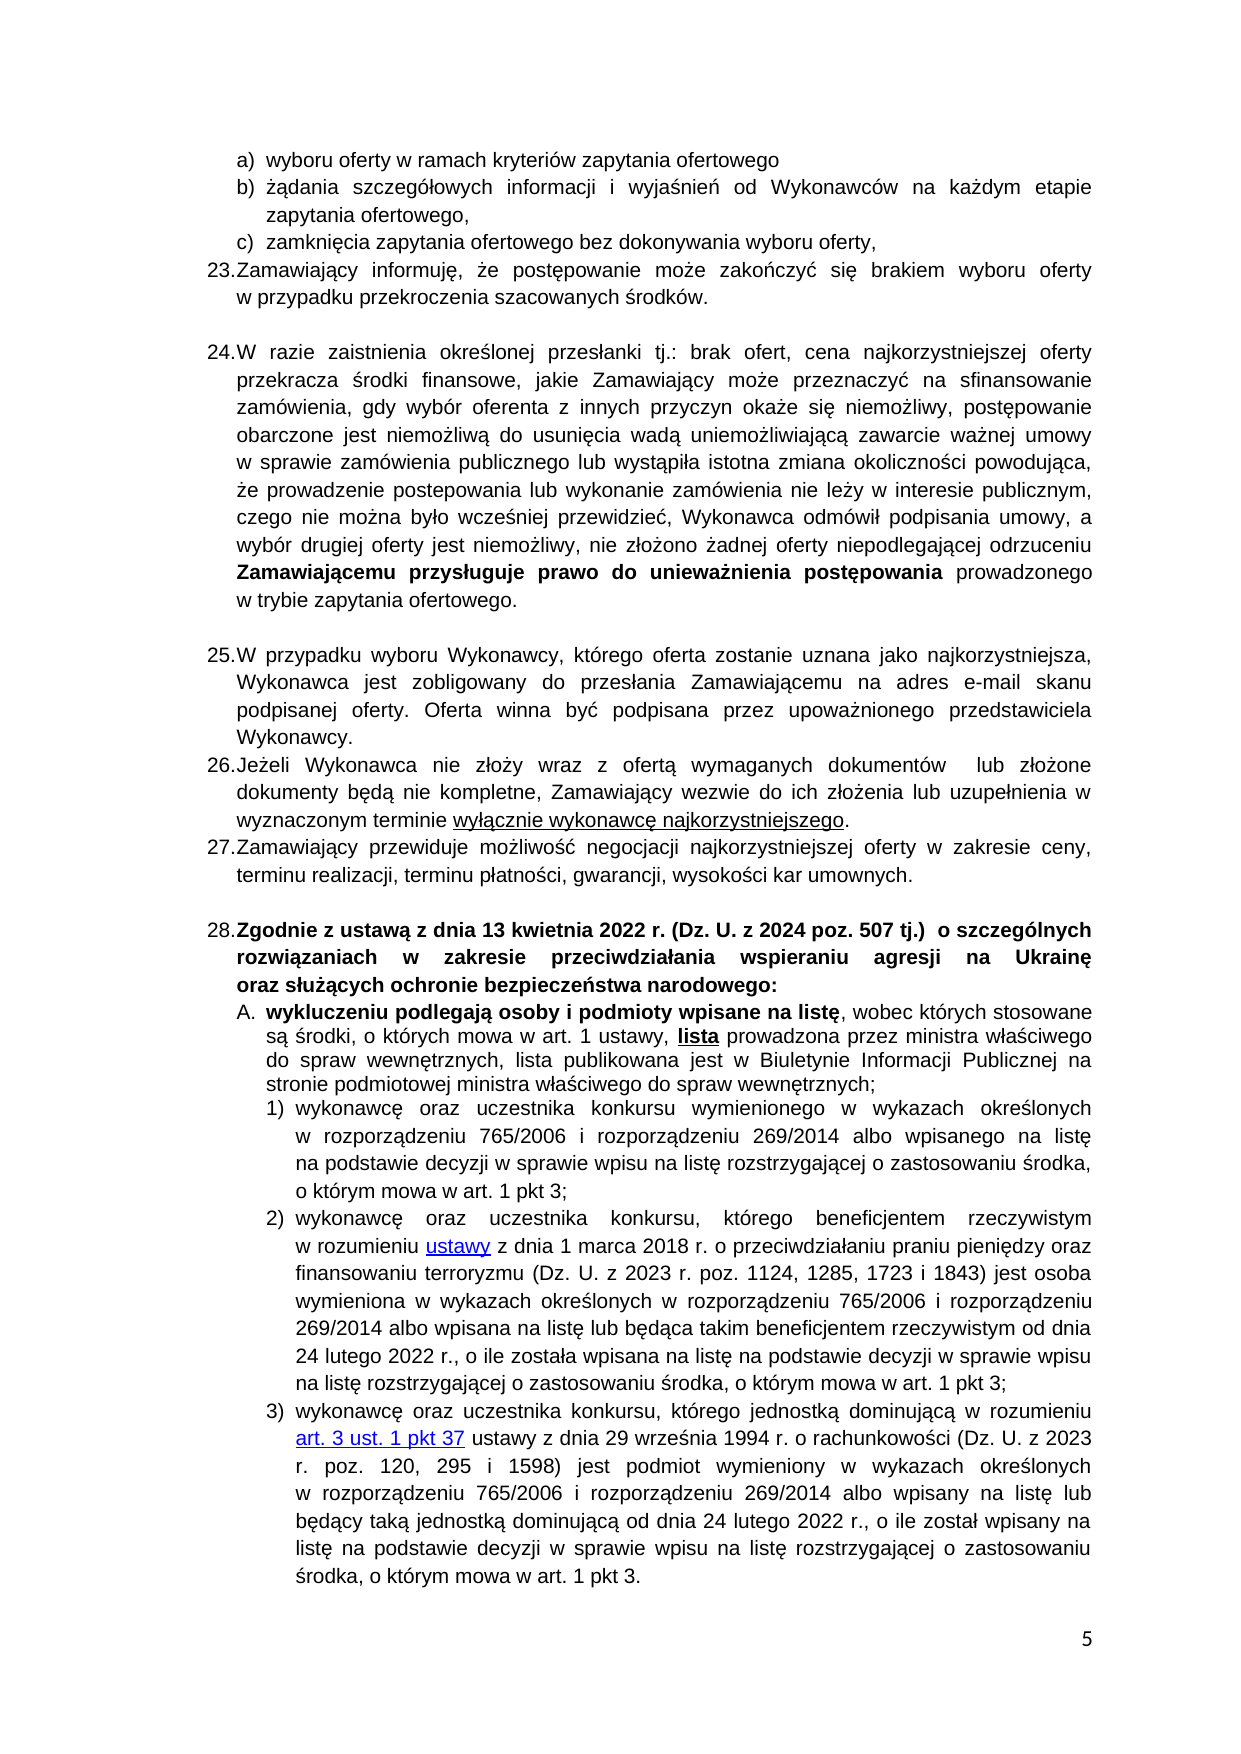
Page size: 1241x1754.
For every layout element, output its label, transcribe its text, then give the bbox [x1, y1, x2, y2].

list Zamawiający informuję, że postępowanie może zakończyć się brakiem wyboru oferty w przypadku przekroczenia szacowanych środków. [207, 258, 1092, 309]
list W przypadku wyboru Wykonawcy, którego oferta zostanie uznana jako najkorzystniejsza, Wykonawca jest zobligowany do przesłania Zamawiającemu na adres e-mail skanu podpisanej oferty. Oferta winna być podpisana przez upoważnionego przedstawiciela Wykonawcy. [207, 643, 1092, 749]
list wykonawcę oraz uczestnika konkursu wymienionego w wykazach określonych w rozporządzeniu 765/2006 i rozporządzeniu 269/2014 albo wpisanego na listę na podstawie decyzji w sprawie wpisu na listę rozstrzygającej o zastosowaniu środka, o którym mowa w art. 1 pkt 3; [266, 1096, 1092, 1202]
list wykluczeniu podlegają osoby i podmioty wpisane na listę, wobec których stosowane są środki, o których mowa w art. 1 ustawy, lista prowadzona przez ministra właściwego do spraw wewnętrznych, lista publikowana jest w Biuletynie Informacji Publicznej na stronie podmiotowej ministra właściwego do spraw wewnętrznych; [236, 1000, 1092, 1096]
list Zgodnie z ustawą z dnia 13 kwietnia 2022 r. (Dz. U. z 2024 poz. 507 tj.) o szczególnych rozwiązaniach w zakresie przeciwdziałania wspieraniu agresji na Ukrainę oraz służących ochronie bezpieczeństwa narodowego: [207, 918, 1092, 997]
list żądania szczegółowych informacji i wyjaśnień od Wykonawców na każdym etapie zapytania ofertowego, [236, 175, 1092, 227]
list wykonawcę oraz uczestnika konkursu, którego jednostką dominującą w rozumieniu art. 3 ust. 1 pkt 37 ustawy z dnia 29 września 1994 r. o rachunkowości (Dz. U. z 2023 r. poz. 120, 295 i 1598) jest podmiot wymieniony w wykazach określonych w rozporządzeniu 765/2006 i rozporządzeniu 269/2014 albo wpisany na listę lub będący taką jednostką dominującą od dnia 24 lutego 2022 r., o ile został wpisany na listę na podstawie decyzji w sprawie wpisu na listę rozstrzygającej o zastosowaniu środka, o którym mowa w art. 1 pkt 3. [266, 1398, 1092, 1587]
list wyboru oferty w ramach kryteriów zapytania ofertowego [236, 148, 1092, 172]
list Zamawiający przewiduje możliwość negocjacji najkorzystniejszej oferty w zakresie ceny, terminu realizacji, terminu płatności, gwarancji, wysokości kar umownych. [207, 835, 1092, 887]
list W razie zaistnienia określonej przesłanki tj.: brak ofert, cena najkorzystniejszej oferty przekracza środki finansowe, jakie Zamawiający może przeznaczyć na sfinansowanie zamówienia, gdy wybór oferenta z innych przyczyn okaże się niemożliwy, postępowanie obarczone jest niemożliwą do usunięcia wadą uniemożliwiającą zawarcie ważnej umowy w sprawie zamówienia publicznego lub wystąpiła istotna zmiana okoliczności powodująca, że prowadzenie postepowania lub wykonanie zamówienia nie leży w interesie publicznym, czego nie można było wcześniej przewidzieć, Wykonawca odmówił podpisania umowy, a wybór drugiej oferty jest niemożliwy, nie złożono żadnej oferty niepodlegającej odrzuceniu Zamawiającemu przysługuje prawo do unieważnienia postępowania prowadzonego w trybie zapytania ofertowego. [207, 340, 1092, 612]
list Jeżeli Wykonawca nie złoży wraz z ofertą wymaganych dokumentów lub złożone dokumenty będą nie kompletne, Zamawiający wezwie do ich złożenia lub uzupełnienia w wyznaczonym terminie wyłącznie wykonawcę najkorzystniejszego. [207, 753, 1092, 832]
list wykonawcę oraz uczestnika konkursu, którego beneficjentem rzeczywistym w rozumieniu ustawy z dnia 1 marca 2018 r. o przeciwdziałaniu praniu pieniędzy oraz finansowaniu terroryzmu (Dz. U. z 2023 r. poz. 1124, 1285, 1723 i 1843) jest osoba wymieniona w wykazach określonych w rozporządzeniu 765/2006 i rozporządzeniu 269/2014 albo wpisana na listę lub będąca takim beneficjentem rzeczywistym od dnia 24 lutego 2022 r., o ile została wpisana na listę na podstawie decyzji w sprawie wpisu na listę rozstrzygającej o zastosowaniu środka, o którym mowa w art. 1 pkt 3; [266, 1206, 1092, 1395]
list zamknięcia zapytania ofertowego bez dokonywania wyboru oferty, [236, 230, 1092, 254]
